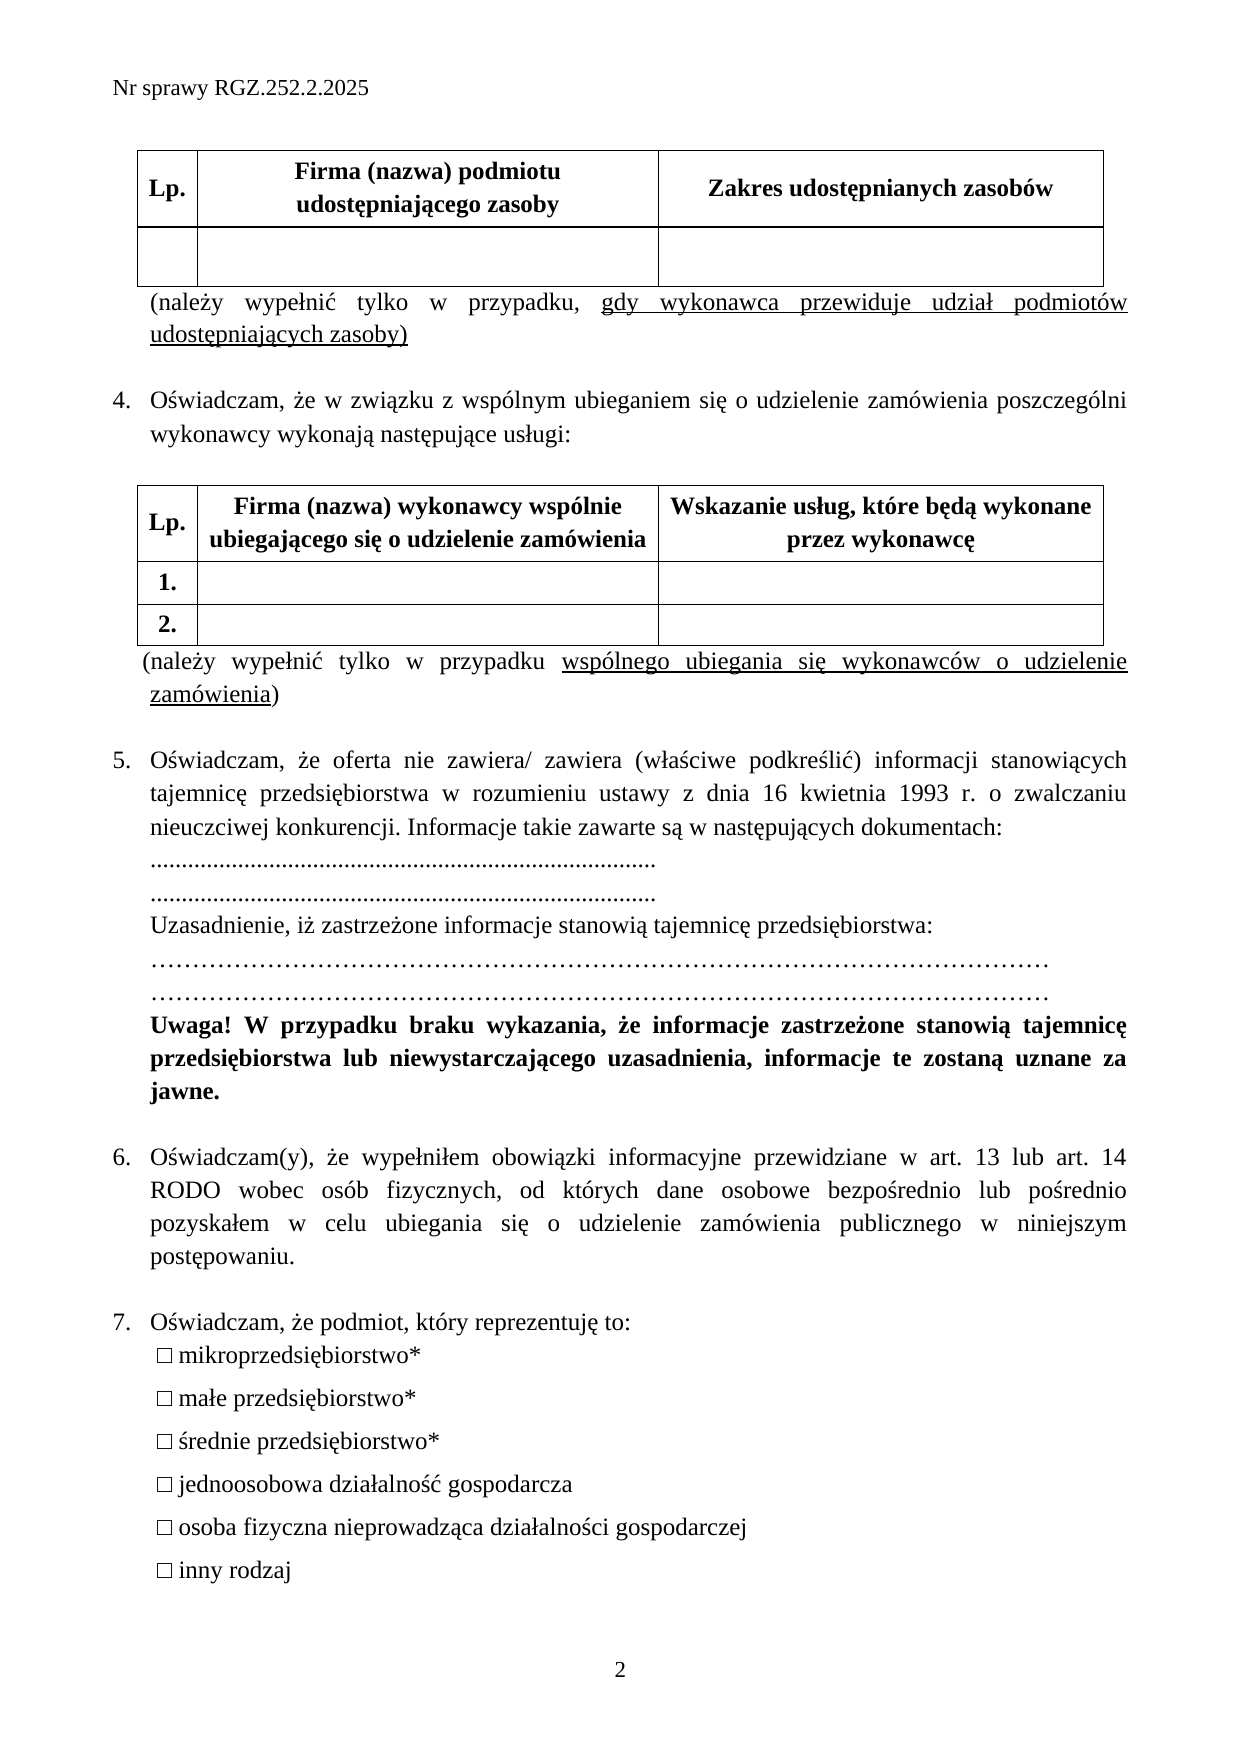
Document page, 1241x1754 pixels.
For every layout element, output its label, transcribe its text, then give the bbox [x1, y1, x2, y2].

table_header Wskazanie usług, które będą wykonane przez wykonawcę [659, 486, 1103, 561]
table_cell [659, 228, 1103, 286]
table_header Firma (nazwa) wykonawcy wspólnie ubiegającego się o udzielenie zamówienia [198, 486, 658, 561]
table_header Firma (nazwa) podmiotu udostępniającego zasoby [198, 151, 658, 226]
text □ średnie przedsiębiorstwo* [112, 1426, 1128, 1455]
table_cell [659, 562, 1103, 604]
text (należy wypełnić tylko w przypadku, gdy wykonawca przewiduje udział podmiotów udostępniających zasoby) [150, 287, 1128, 348]
table_header Lp. [138, 151, 197, 226]
text □ małe przedsiębiorstwo* [112, 1383, 1128, 1412]
table_cell [198, 562, 658, 604]
table_cell [659, 605, 1103, 645]
list Oświadczam, że podmiot, który reprezentuję to: [112, 1307, 1128, 1336]
list Oświadczam, że w związku z wspólnym ubieganiem się o udzielenie zamówienia poszczególni wykonawcy wykonają następujące usługi: [112, 386, 1128, 447]
text Uwaga! W przypadku braku wykazania, że informacje zastrzeżone stanowią tajemnicę przedsiębiorstwa lub niewystarczającego uzasadnienia, informacje te zostaną uznane za jawne. [150, 1010, 1128, 1104]
text □ osoba fizyczna nieprowadząca działalności gospodarczej [112, 1512, 1128, 1541]
text ................................................................................. [150, 878, 1128, 906]
text ……………………………………………………………………………………………… [150, 944, 1128, 972]
text ................................................................................. [150, 844, 1128, 873]
text □ mikroprzedsiębiorstwo* [112, 1340, 1128, 1369]
text □ jednoosobowa działalność gospodarcza [112, 1469, 1128, 1498]
list Oświadczam, że oferta nie zawiera/ zawiera (właściwe podkreślić) informacji stanowiących tajemnicę przedsiębiorstwa w rozumieniu ustawy z dnia 16 kwietnia 1993 r. o zwalczaniu nieuczciwej konkurencji. Informacje takie zawarte są w następujących dokumentach: [112, 746, 1128, 840]
table_header Zakres udostępnianych zasobów [659, 151, 1103, 226]
text Uzasadnienie, iż zastrzeżone informacje stanowią tajemnicę przedsiębiorstwa: [150, 911, 1128, 939]
table_cell [198, 228, 658, 286]
text ……………………………………………………………………………………………… [150, 977, 1128, 1005]
text □ inny rodzaj [112, 1556, 1128, 1584]
table_cell 2. [138, 605, 197, 645]
list Oświadczam(y), że wypełniłem obowiązki informacyjne przewidziane w art. 13 lub art. 14 RODO wobec osób fizycznych, od których dane osobowe bezpośrednio lub pośrednio pozyskałem w celu ubiegania się o udzielenie zamówienia publicznego w niniejszym postępowaniu. [112, 1142, 1128, 1269]
text (należy wypełnić tylko w przypadku wspólnego ubiegania się wykonawców o udzielenie zamówienia) [142, 646, 1128, 708]
table_cell 1. [138, 562, 197, 604]
table_header Lp. [138, 486, 197, 561]
table_cell [138, 228, 197, 286]
table_cell [198, 605, 658, 645]
